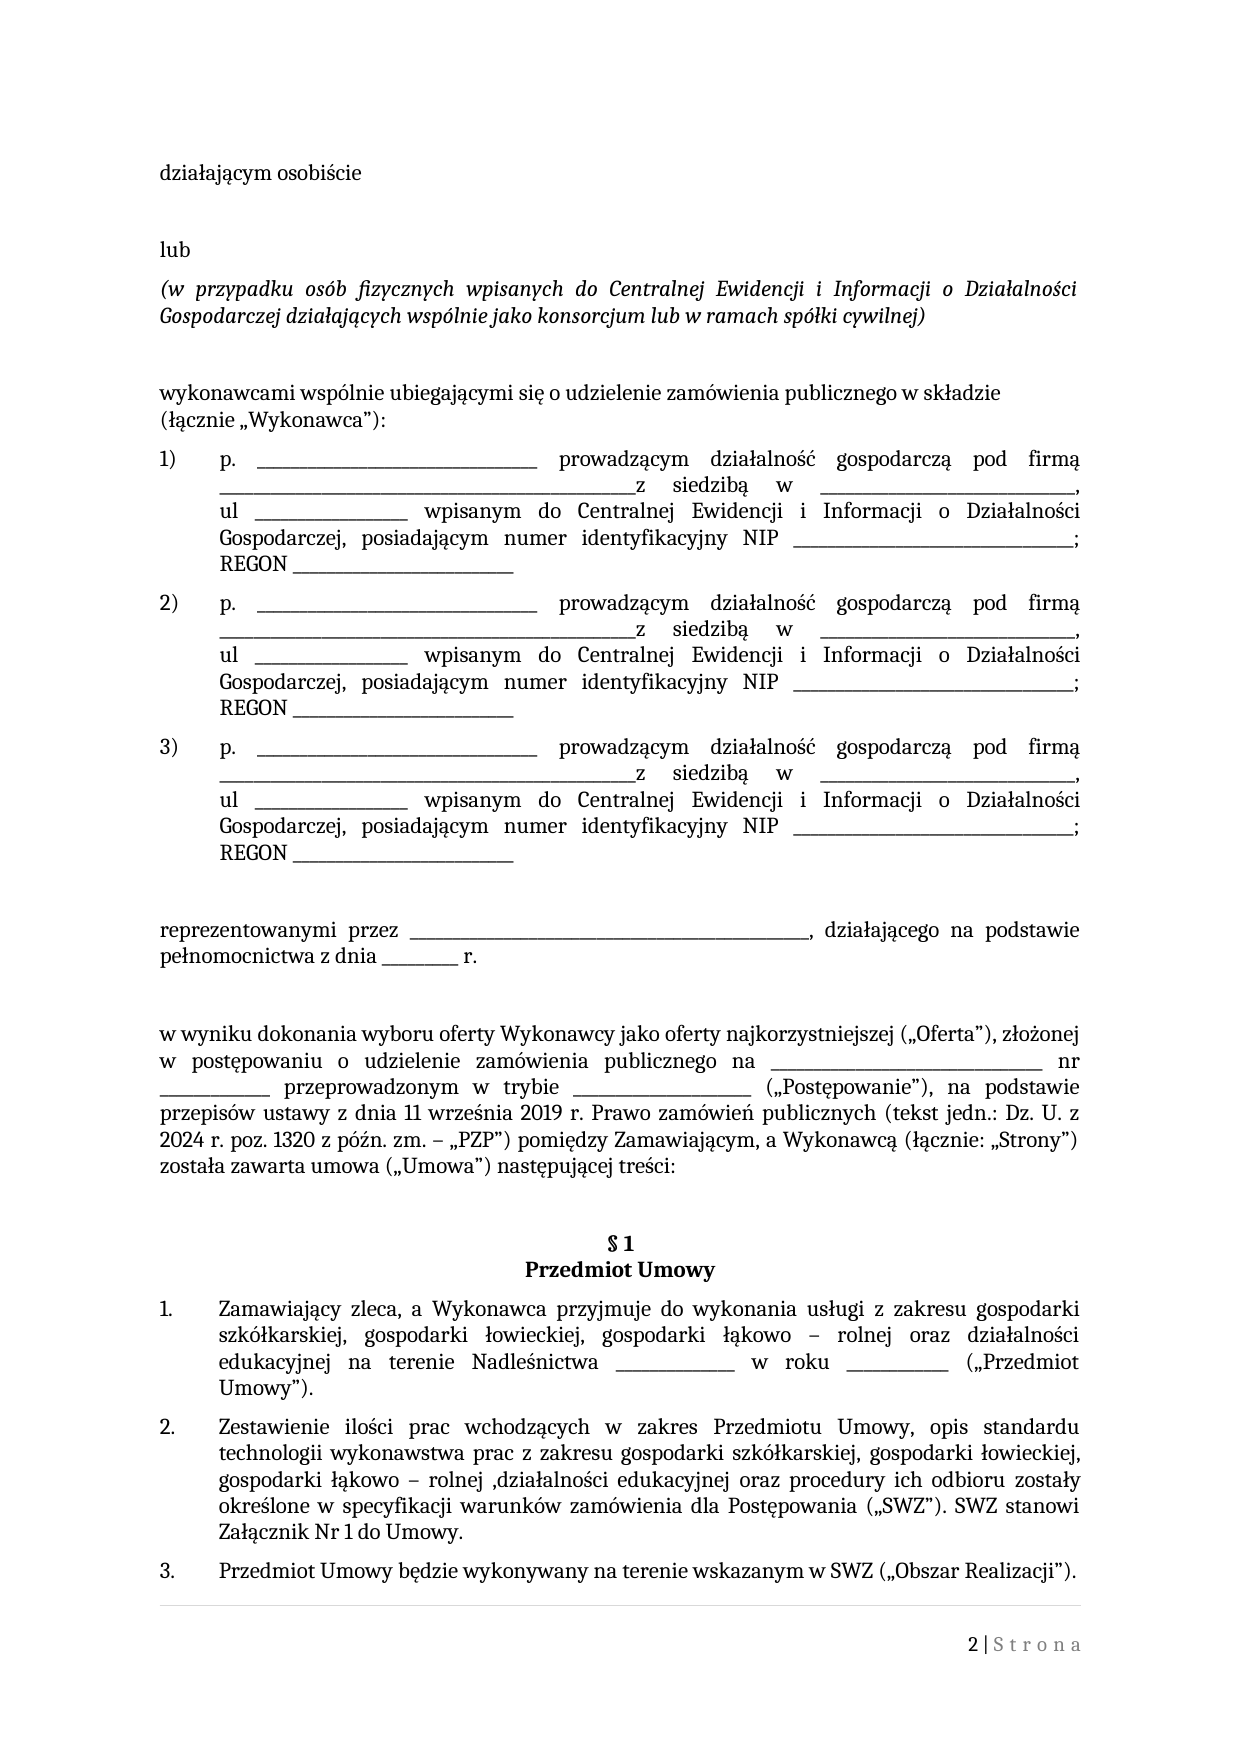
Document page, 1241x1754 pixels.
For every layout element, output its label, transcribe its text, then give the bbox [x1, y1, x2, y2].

text 1) p. _________________________________ prowadzącym działalność gospodarczą pod firmą _________________________________________________z siedzibą w ______________________________, ul __________________ wpisanym do Centralnej Ewidencji i Informacji o Działalności Gospodarczej, posiadającym numer identyfikacyjny NIP _________________________________; REGON __________________________ [159, 445, 1081, 577]
text § 1 Przedmiot Umowy [159, 1231, 1081, 1283]
text 3) p. _________________________________ prowadzącym działalność gospodarczą pod firmą _________________________________________________z siedzibą w ______________________________, ul __________________ wpisanym do Centralnej Ewidencji i Informacji o Działalności Gospodarczej, posiadającym numer identyfikacyjny NIP _________________________________; REGON __________________________ [159, 734, 1081, 866]
text reprezentowanymi przez _______________________________________________, działającego na podstawie pełnomocnictwa z dnia _________ r. [159, 917, 1081, 970]
text 2) p. _________________________________ prowadzącym działalność gospodarczą pod firmą _________________________________________________z siedzibą w ______________________________, ul __________________ wpisanym do Centralnej Ewidencji i Informacji o Działalności Gospodarczej, posiadającym numer identyfikacyjny NIP _________________________________; REGON __________________________ [159, 589, 1081, 721]
text (w przypadku osób fizycznych wpisanych do Centralnej Ewidencji i Informacji o Działalności Gospodarczej działających wspólnie jako konsorcjum lub w ramach spółki cywilnej) [159, 276, 1081, 329]
text wykonawcami wspólnie ubiegającymi się o udzielenie zamówienia publicznego w składzie (łącznie „Wykonawca”): [159, 380, 1081, 433]
text w wyniku dokonania wyboru oferty Wykonawcy jako oferty najkorzystniejszej („Oferta”), złożonej w postępowaniu o udzielenie zamówienia publicznego na ________________________________ nr _____________ przeprowadzonym w trybie _____________________ („Postępowanie”), na podstawie przepisów ustawy z dnia 11 września 2019 r. Prawo zamówień publicznych (tekst jedn.: Dz. U. z 2024 r. poz. 1320 z późn. zm. – „PZP”) pomiędzy Zamawiającym, a Wykonawcą (łącznie: „Strony”) została zawarta umowa („Umowa”) następującej treści: [159, 1021, 1081, 1179]
text działającym osobiście [159, 159, 1081, 186]
text lub [159, 237, 1081, 263]
list Przedmiot Umowy będzie wykonywany na terenie wskazanym w SWZ („Obszar Realizacji”). [159, 1558, 1081, 1584]
list Zestawienie ilości prac wchodzących w zakres Przedmiotu Umowy, opis standardu technologii wykonawstwa prac z zakresu gospodarki szkółkarskiej, gospodarki łowieckiej, gospodarki łąkowo – rolnej ,działalności edukacyjnej oraz procedury ich odbioru zostały określone w specyfikacji warunków zamówienia dla Postępowania („SWZ”). SWZ stanowi Załącznik Nr 1 do Umowy. [159, 1414, 1081, 1545]
list Zamawiający zleca, a Wykonawca przyjmuje do wykonania usługi z zakresu gospodarki szkółkarskiej, gospodarki łowieckiej, gospodarki łąkowo – rolnej oraz działalności edukacyjnej na terenie Nadleśnictwa ______________ w roku ____________ („Przedmiot Umowy”). [159, 1296, 1081, 1401]
